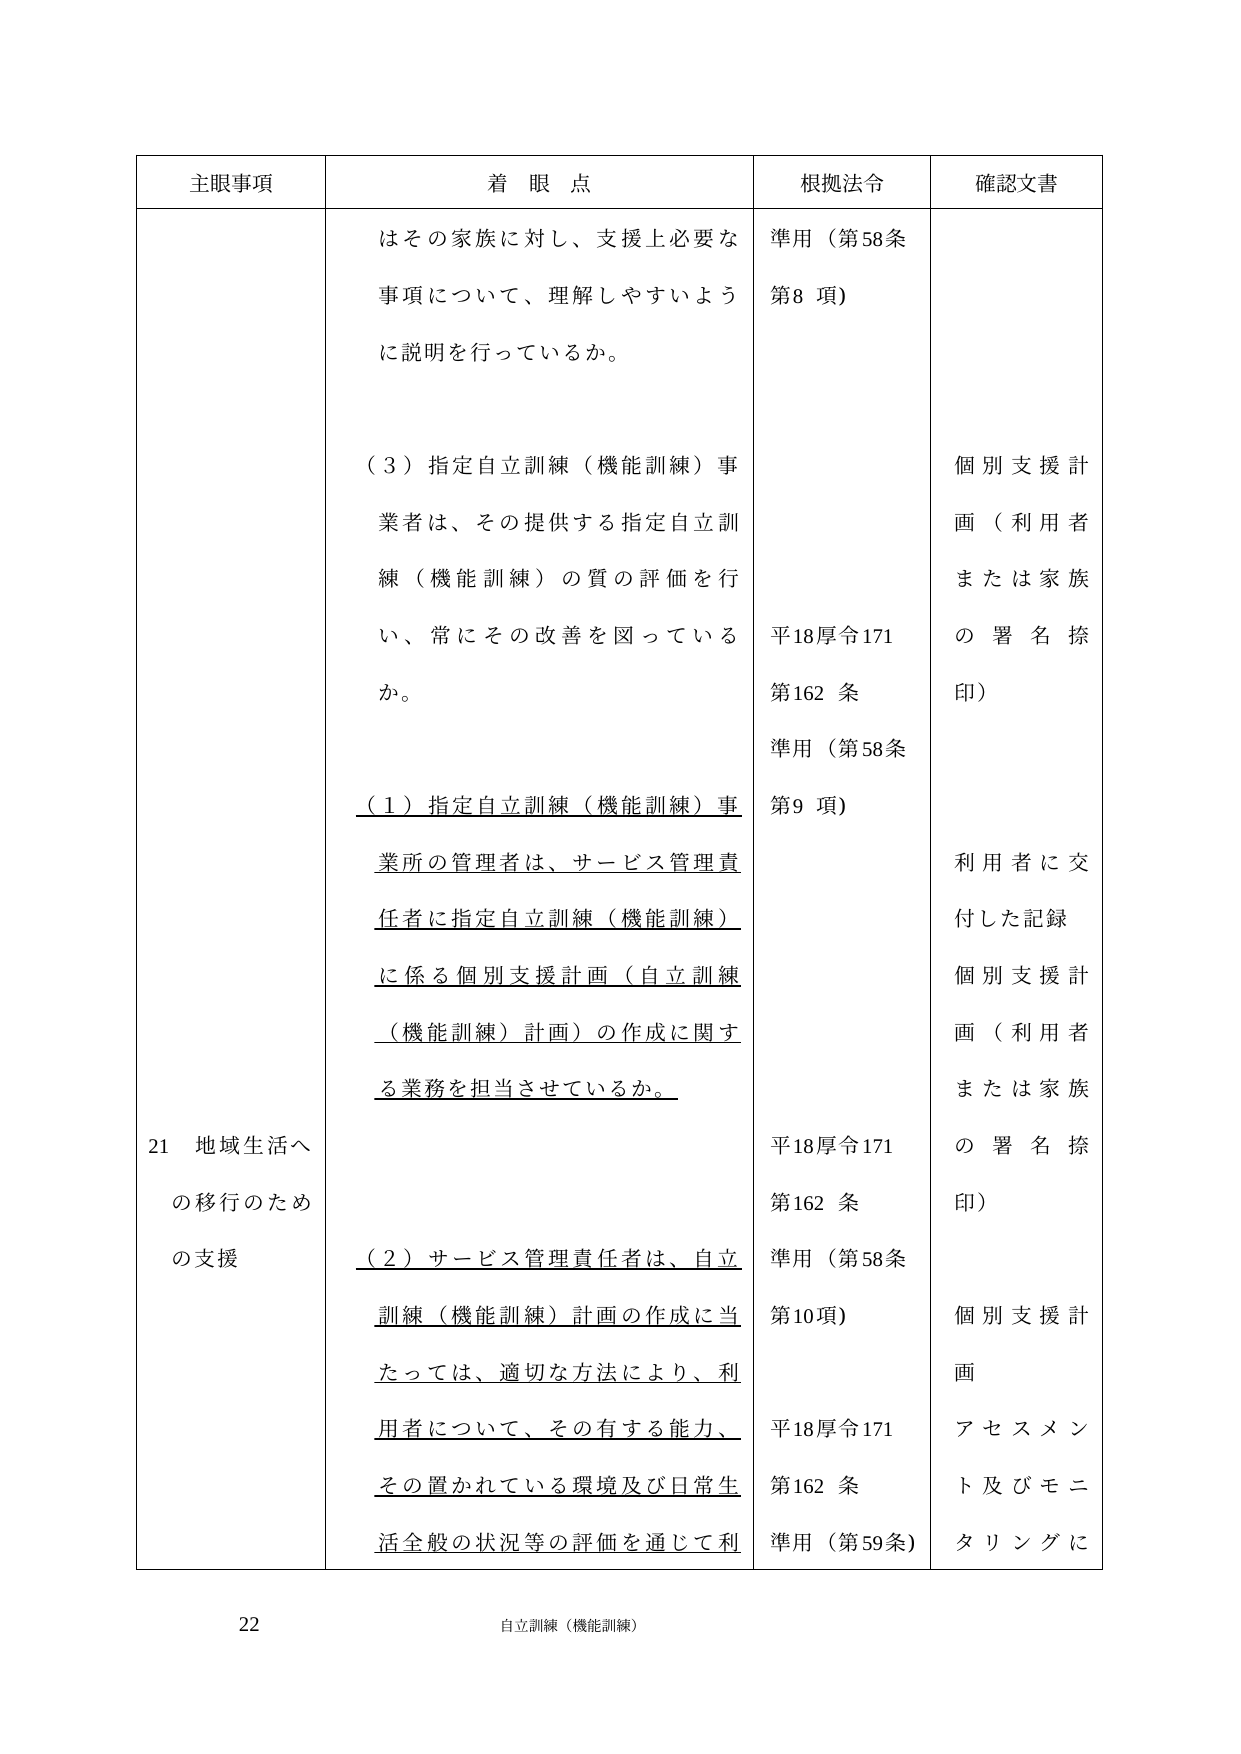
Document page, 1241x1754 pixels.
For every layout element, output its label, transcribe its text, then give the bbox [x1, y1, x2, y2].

table_header 確認文書 [931, 156, 1102, 208]
table_header 着 眼 点 [326, 156, 753, 208]
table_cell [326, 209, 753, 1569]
table_header 根拠法令 [754, 156, 930, 208]
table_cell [754, 209, 930, 1569]
table_header 主眼事項 [137, 156, 325, 208]
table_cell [931, 209, 1102, 1569]
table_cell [137, 209, 325, 1569]
